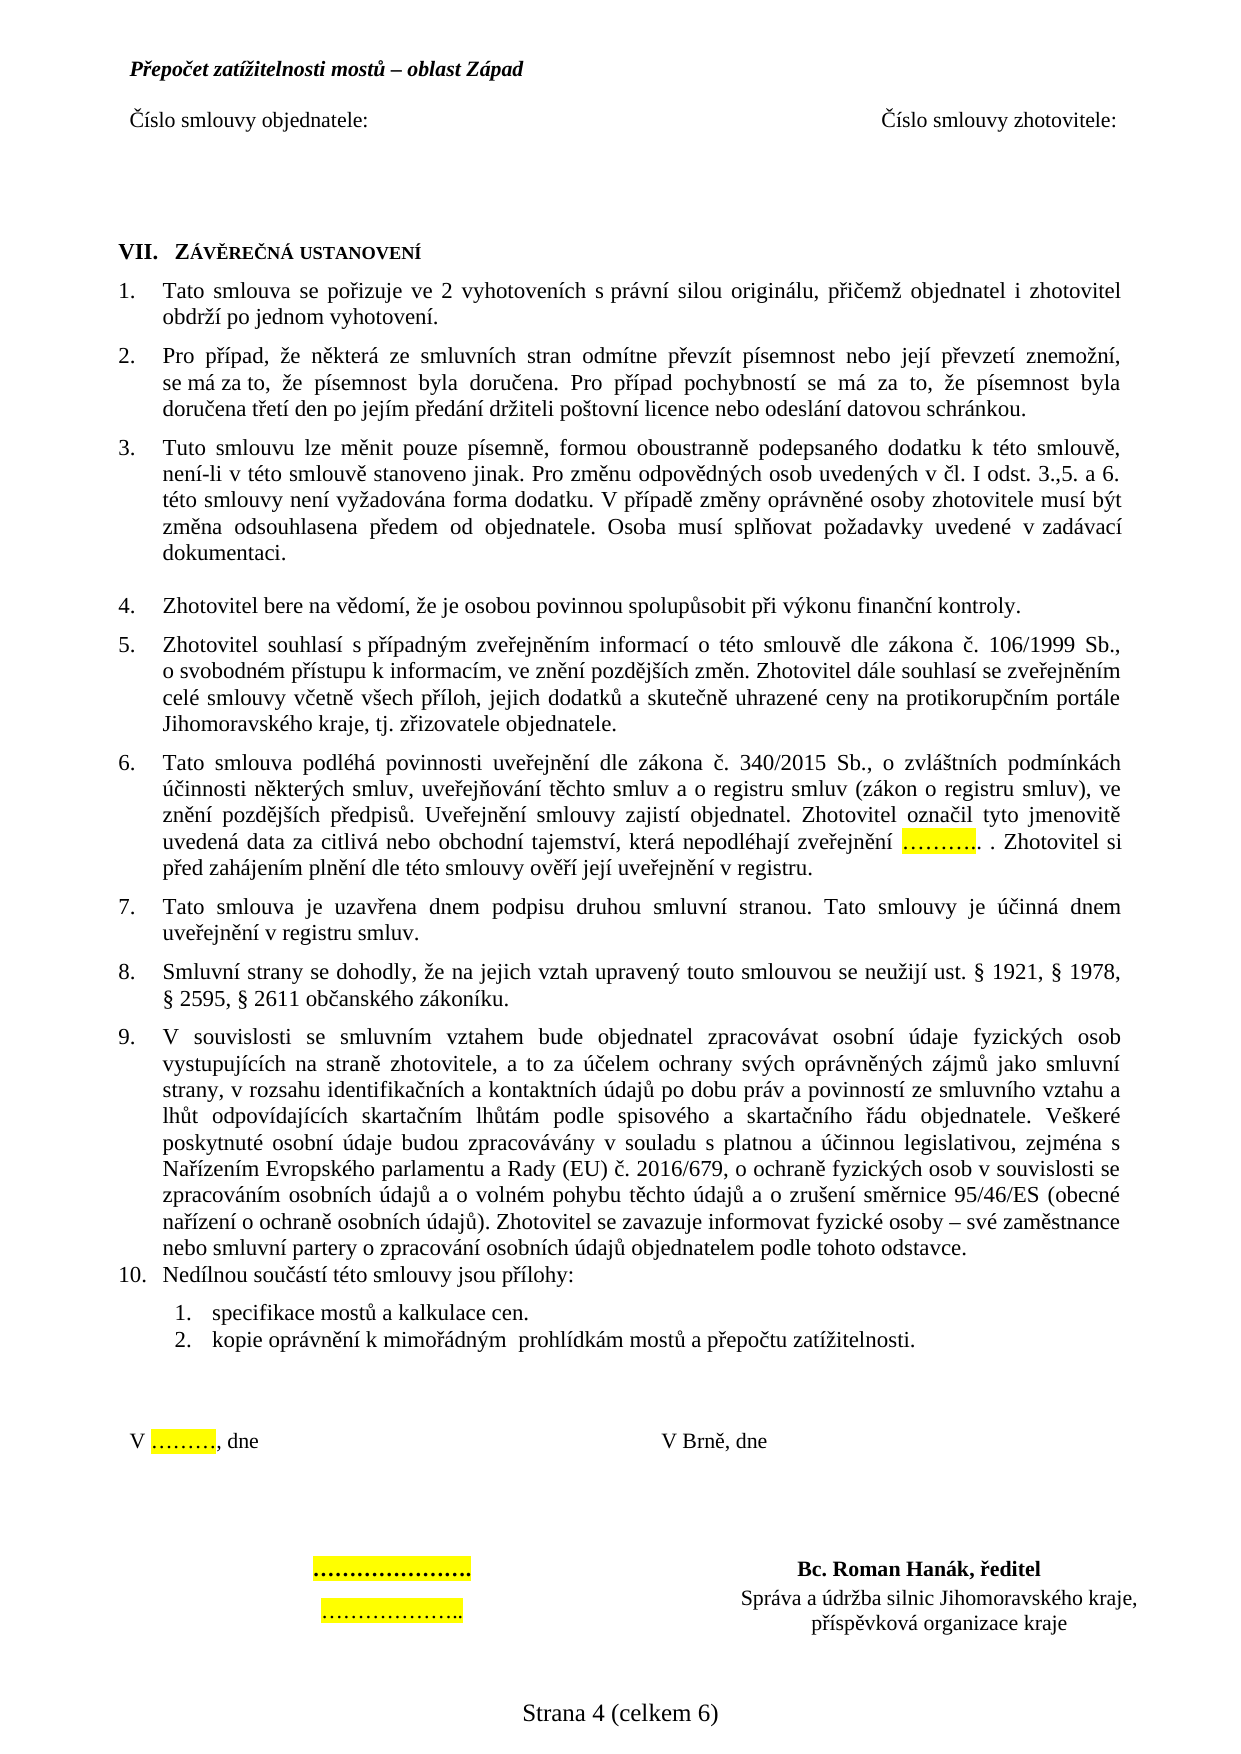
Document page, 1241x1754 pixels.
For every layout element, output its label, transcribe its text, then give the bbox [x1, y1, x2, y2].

table_cell ……………….. [118, 1585, 666, 1635]
list kopie oprávnění k mimořádným prohlídkám mostů a přepočtu zatížitelnosti. [174, 1326, 1122, 1352]
list Tato smlouva je uzavřena dnem podpisu druhou smluvní stranou. Tato smlouvy je účinná dnem uveřejnění v registru smluv. [118, 893, 1122, 946]
list Zhotovitel bere na vědomí, že je osobou povinnou spolupůsobit při výkonu finanční kontroly. [118, 592, 1122, 618]
table_header V Brně, dne [650, 1416, 1182, 1466]
list specifikace mostů a kalkulace cen. [174, 1299, 1122, 1326]
table_header Bc. Roman Hanák, ředitel [666, 1552, 1213, 1585]
list Nedílnou součástí této smlouvy jsou přílohy: [118, 1261, 1122, 1287]
list Smluvní strany se dohodly, že na jejich vztah upravený touto smlouvou se neužijí ust. § 1921, § 1978, § 2595, § 2611 občanského zákoníku. [118, 958, 1122, 1011]
list Pro případ, že některá ze smluvních stran odmítne převzít písemnost nebo její převzetí znemožní, se má za to, že písemnost byla doručena. Pro případ pochybností se má za to, že písemnost byla doručena třetí den po jejím předání držiteli poštovní licence nebo odeslání datovou schránkou. [118, 342, 1122, 421]
list Tato smlouva podléhá povinnosti uveřejnění dle zákona č. 340/2015 Sb., o zvláštních podmínkách účinnosti některých smluv, uveřejňování těchto smluv a o registru smluv (zákon o registru smluv), ve znění pozdějších předpisů. Uveřejnění smlouvy zajistí objednatel. Zhotovitel označil tyto jmenovitě uvedená data za citlivá nebo obchodní tajemství, která nepodléhají zveřejnění ……….. . Zhotovitel si před zahájením plnění dle této smlouvy ověří její uveřejnění v registru. [118, 749, 1122, 881]
list V souvislosti se smluvním vztahem bude objednatel zpracovávat osobní údaje fyzických osob vystupujících na straně zhotovitele, a to za účelem ochrany svých oprávněných zájmů jako smluvní strany, v rozsahu identifikačních a kontaktních údajů po dobu práv a povinností ze smluvního vztahu a lhůt odpovídajících skartačním lhůtám podle spisového a skartačního řádu objednatele. Veškeré poskytnuté osobní údaje budou zpracovávány v souladu s platnou a účinnou legislativou, zejména s Nařízením Evropského parlamentu a Rady (EU) č. 2016/679, o ochraně fyzických osob v souvislosti se zpracováním osobních údajů a o volném pohybu těchto údajů a o zrušení směrnice 95/46/ES (obecné nařízení o ochraně osobních údajů). Zhotovitel se zavazuje informovat fyzické osoby – své zaměstnance nebo smluvní partery o zpracování osobních údajů objednatelem podle tohoto odstavce. [118, 1023, 1122, 1261]
table_header V ………, dne [118, 1416, 650, 1466]
table_header …………………. [118, 1552, 666, 1585]
list Závěrečná ustanovení [118, 238, 1122, 264]
list Tato smlouva se pořizuje ve 2 vyhotoveních s právní silou originálu, přičemž objednatel i zhotovitel obdrží po jednom vyhotovení. [118, 277, 1122, 330]
list Tuto smlouvu lze měnit pouze písemně, formou oboustranně podepsaného dodatku k této smlouvě, není-li v této smlouvě stanoveno jinak. Pro změnu odpovědných osob uvedených v čl. I odst. 3.,5. a 6. této smlouvy není vyžadována forma dodatku. V případě změny oprávněné osoby zhotovitele musí být změna odsouhlasena předem od objednatele. Osoba musí splňovat požadavky uvedené v zadávací dokumentaci. [118, 434, 1122, 566]
list Zhotovitel souhlasí s případným zveřejněním informací o této smlouvě dle zákona č. 106/1999 Sb., o svobodném přístupu k informacím, ve znění pozdějších změn. Zhotovitel dále souhlasí se zveřejněním celé smlouvy včetně všech příloh, jejich dodatků a skutečně uhrazené ceny na protikorupčním portále Jihomoravského kraje, tj. zřizovatele objednatele. [118, 631, 1122, 736]
table_cell Správa a údržba silnic Jihomoravského kraje, příspěvková organizace kraje [666, 1585, 1213, 1635]
